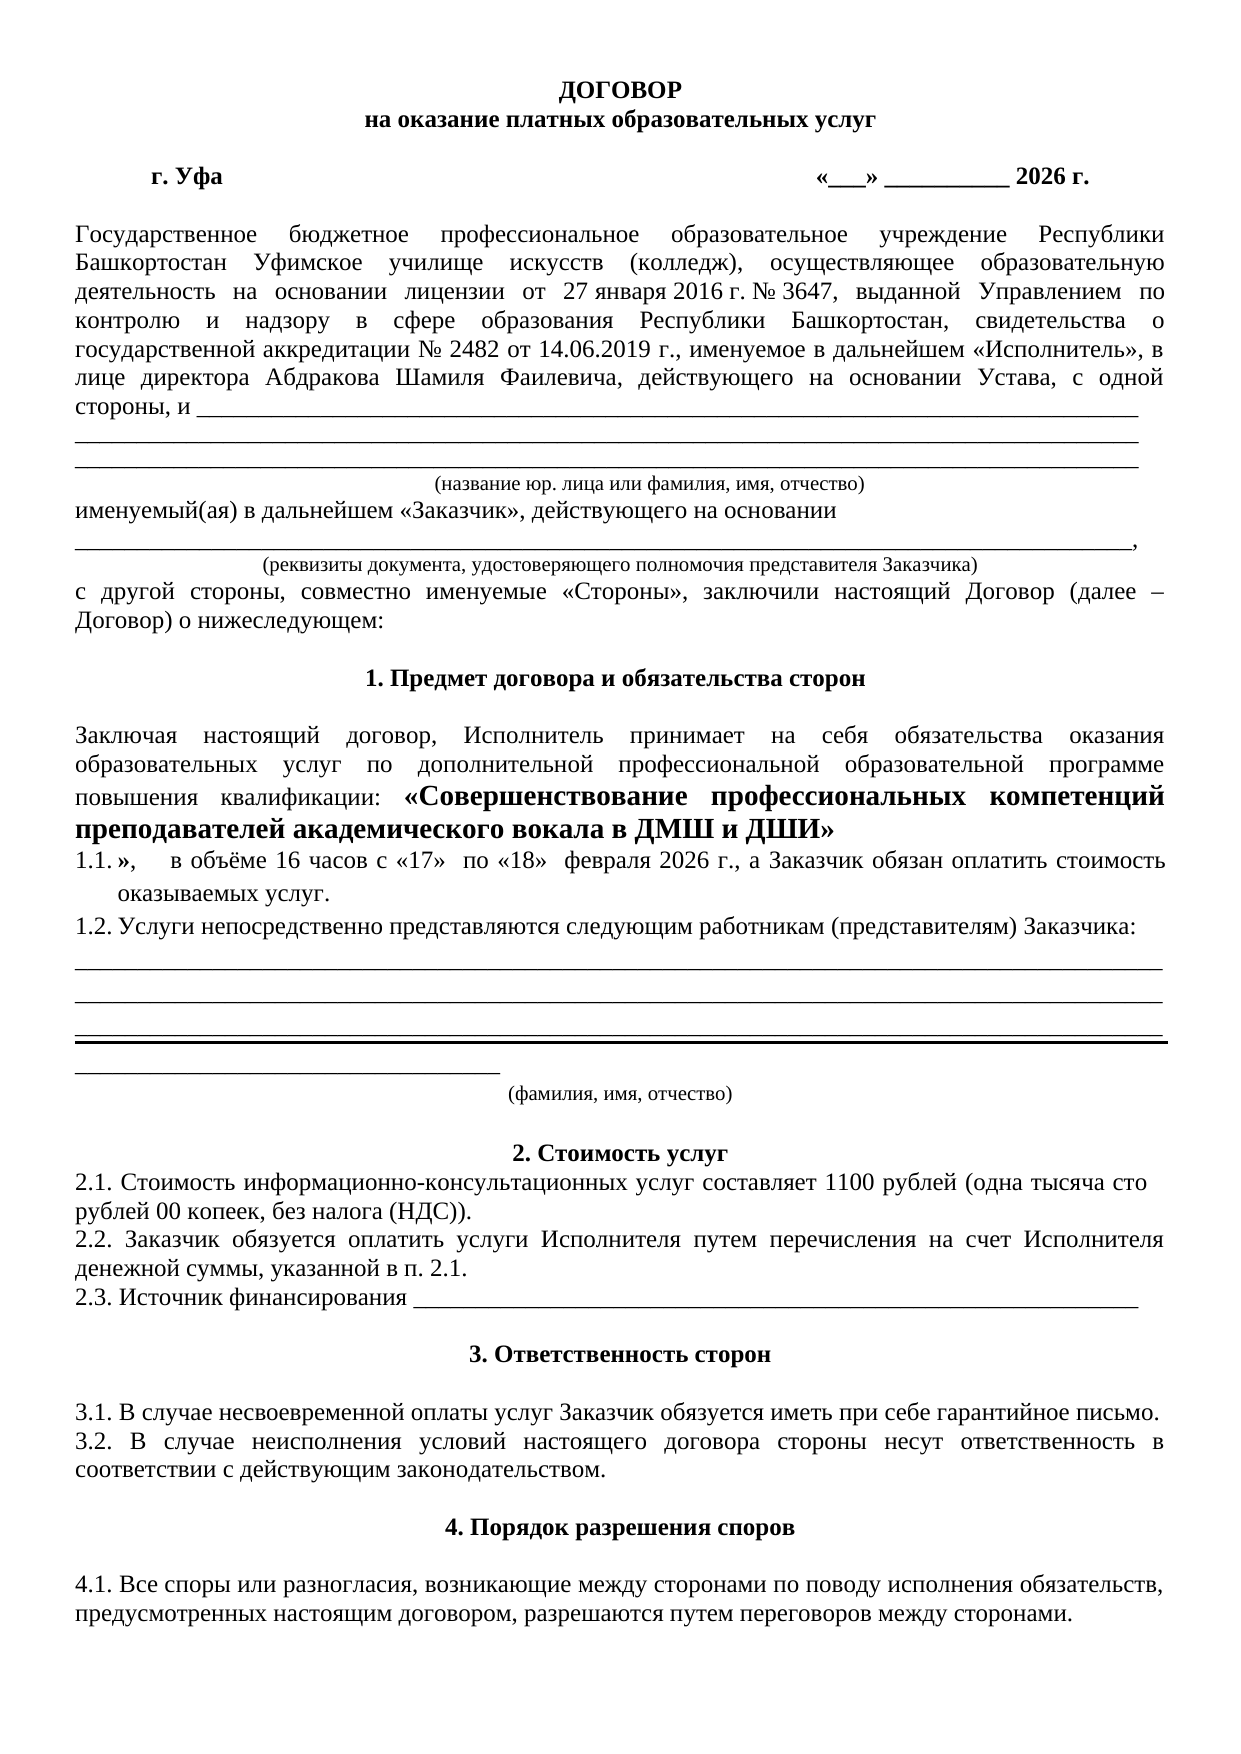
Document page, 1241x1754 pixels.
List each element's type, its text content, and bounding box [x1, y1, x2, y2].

list Услуги непосредственно представляются следующим работникам (представителям) Заказчика: [75, 911, 1168, 939]
list _______________________________________________________________________________________ [75, 944, 1168, 973]
text с другой стороны, совместно именуемые «Стороны», заключили настоящий Договор (далее – Договор) о нижеследующем: [75, 576, 1165, 634]
text _______________________________________________________________________________________ [75, 977, 1168, 1006]
text ДОГОВОР [75, 75, 1165, 104]
text 2.1. Стоимость информационно-консультационных услуг составляет 1100 рублей (одна тысяча сто рублей 00 копеек, без налога (НДС)). [75, 1167, 1148, 1224]
text 2.3. Источник финансирования [75, 1282, 1165, 1311]
text __________________________________ [75, 1048, 1168, 1077]
text 3. Ответственность сторон [75, 1339, 1165, 1368]
text именуемый(ая) в дальнейшем «Заказчик», действующего на основании [75, 495, 1165, 524]
text (фамилия, имя, отчество) [75, 1081, 1165, 1105]
text 2.2. Заказчик обязуется оплатить услуги Исполнителя путем перечисления на счет Исполнителя денежной суммы, указанной в п. 2.1. [75, 1224, 1165, 1282]
text 2. Стоимость услуг [75, 1138, 1165, 1167]
text (реквизиты документа, удостоверяющего полномочия представителя Заказчика) [75, 552, 1165, 576]
text 3.2. В случае неисполнения условий настоящего договора стороны несут ответственность в соответствии с действующим законодательством. [75, 1426, 1165, 1483]
text 4.1. Все споры или разногласия, возникающие между сторонами по поводу исполнения обязательств, предусмотренных настоящим договором, разрешаются путем переговоров между сторонами. [75, 1569, 1165, 1627]
text (название юр. лица или фамилия, имя, отчество) [75, 471, 1165, 495]
text Заключая настоящий договор, Исполнитель принимает на себя обязательства оказания образовательных услуг по дополнительной профессиональной образовательной программе повышения квалификации: «Совершенствование профессиональных компетенций преподавателей академического вокала в ДМШ и ДШИ» [75, 720, 1165, 845]
text _______________________________________________________________________________________ [75, 1010, 1168, 1041]
text г. Уфа «___» __________ 2026 г. [75, 161, 1165, 190]
text на оказание платных образовательных услуг [75, 104, 1165, 132]
text , [75, 524, 1165, 552]
text 4. Порядок разрешения споров [75, 1512, 1165, 1541]
text Государственное бюджетное профессиональное образовательное учреждение Республики Башкортостан Уфимское училище искусств (колледж), осуществляющее образовательную деятельность на основании лицензии от 27 января 2016 г. № 3647, выданной Управлением по контролю и надзору в сфере образования Республики Башкортостан, свидетельства о государственной аккредитации № 2482 от 14.06.2019 г., именуемое в дальнейшем «Исполнитель», в лице директора Абдракова Шамиля Фаилевича, действующего на основании Устава, с одной стороны, и [75, 219, 1165, 420]
text 1. Предмет договора и обязательства сторон [365, 663, 1165, 691]
text 3.1. В случае несвоевременной оплаты услуг Заказчик обязуется иметь при себе гарантийное письмо. [75, 1397, 1165, 1426]
list », в объёме 16 часов с «17» по «18» февраля 2026 г., а Заказчик обязан оплатить стоимость оказываемых услуг. [75, 845, 1168, 907]
